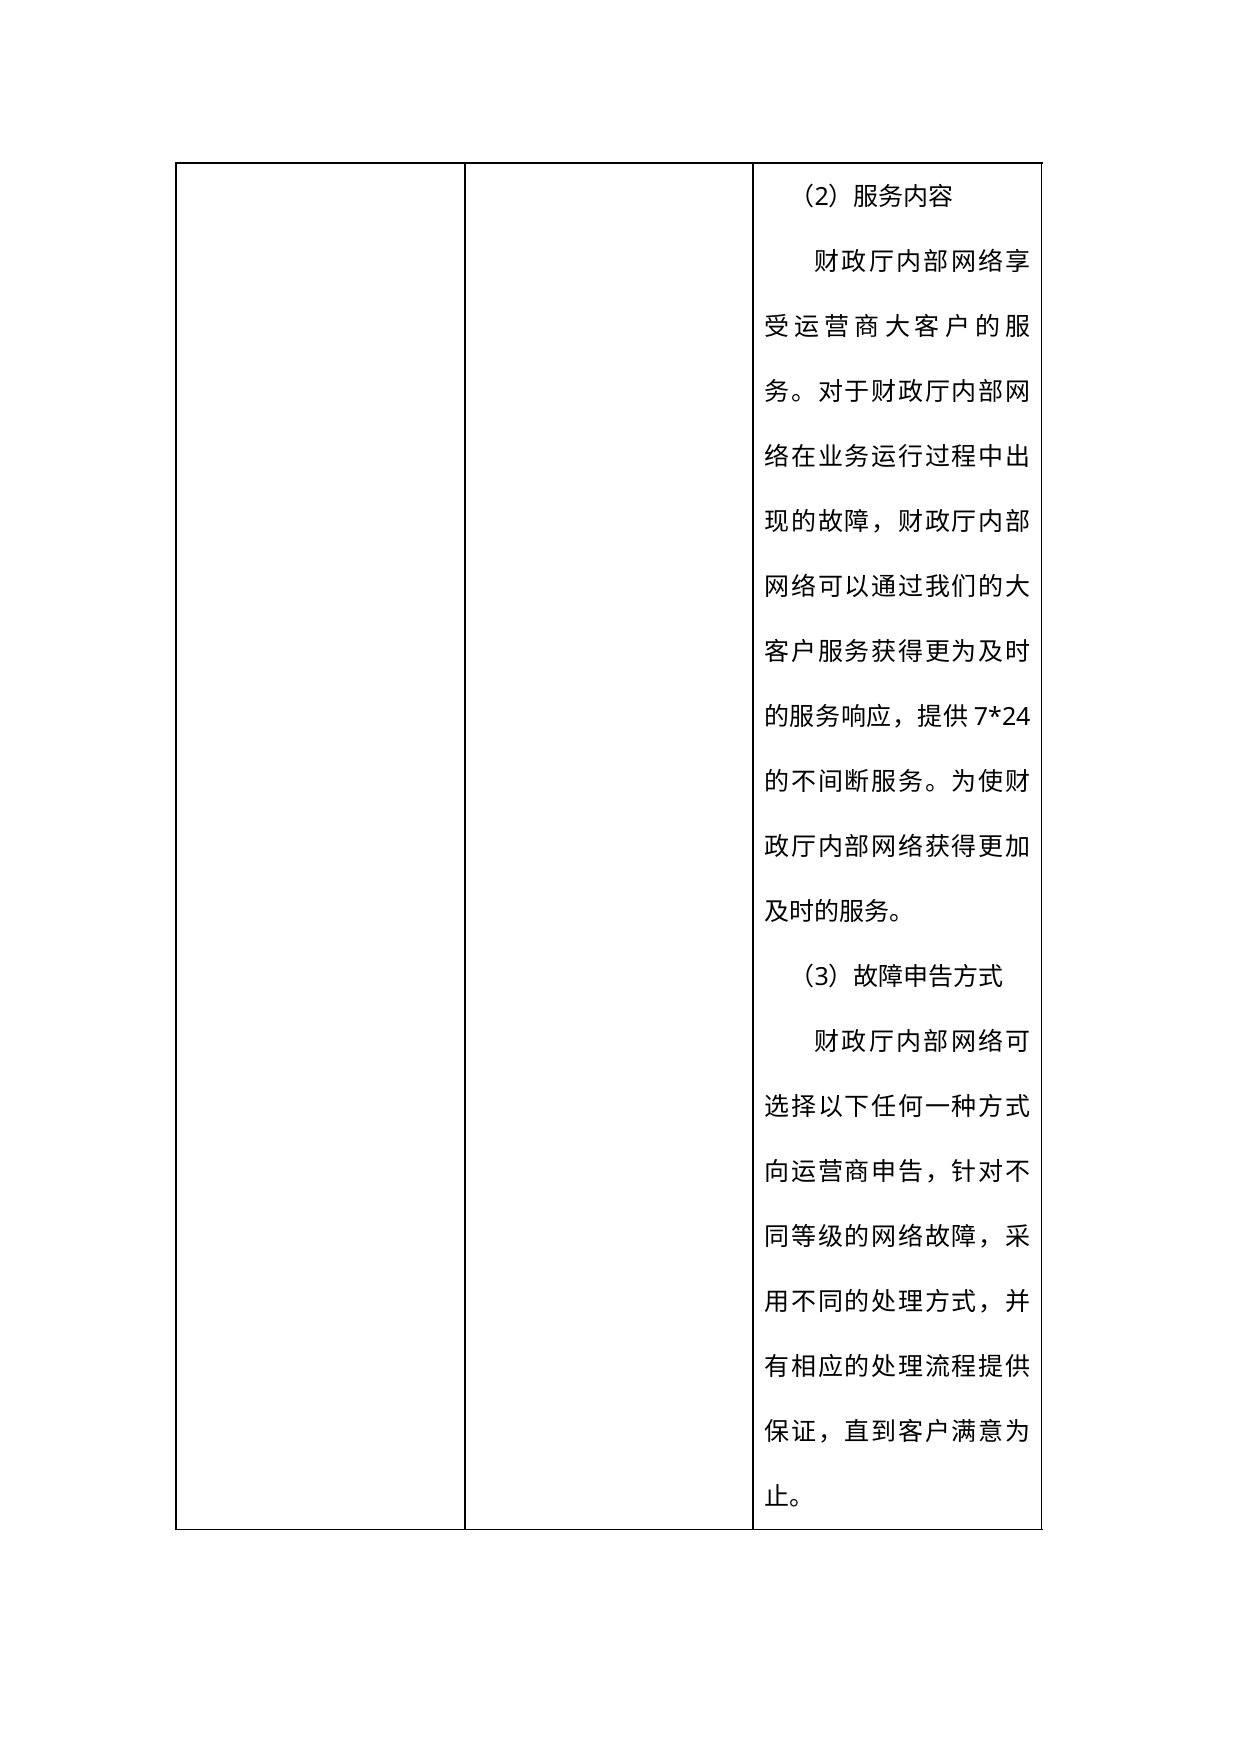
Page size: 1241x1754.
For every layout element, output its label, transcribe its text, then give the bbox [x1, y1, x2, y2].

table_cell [754, 164, 1041, 1528]
table_cell 1 [466, 164, 752, 1528]
table_cell [177, 164, 464, 1528]
